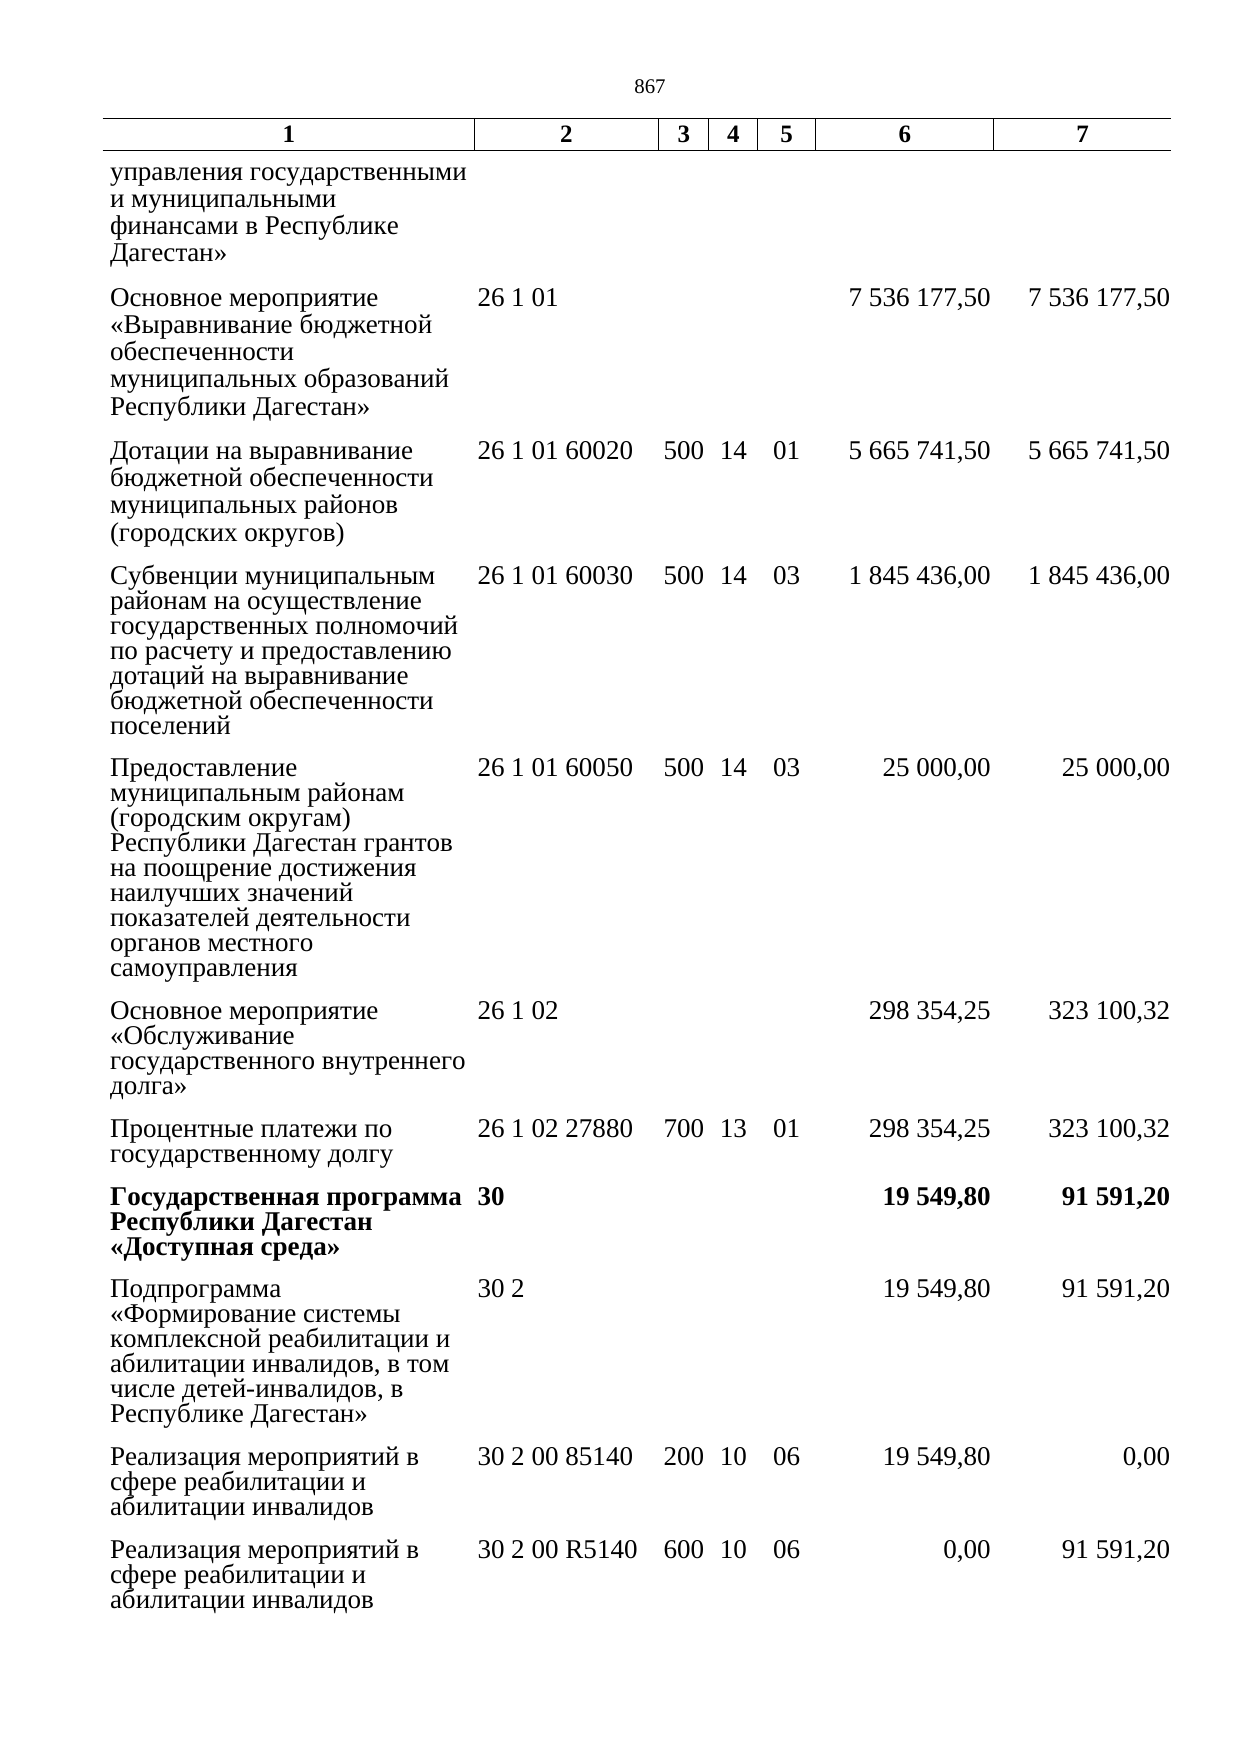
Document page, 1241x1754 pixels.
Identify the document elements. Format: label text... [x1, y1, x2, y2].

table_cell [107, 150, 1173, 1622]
table_header 7 [994, 119, 1171, 150]
table_header 6 [816, 119, 993, 150]
table_header 5 [758, 119, 815, 150]
table_header 1 [103, 119, 474, 150]
table_header 4 [709, 119, 757, 150]
table_header 3 [659, 119, 708, 150]
table_header 2 [475, 119, 658, 150]
